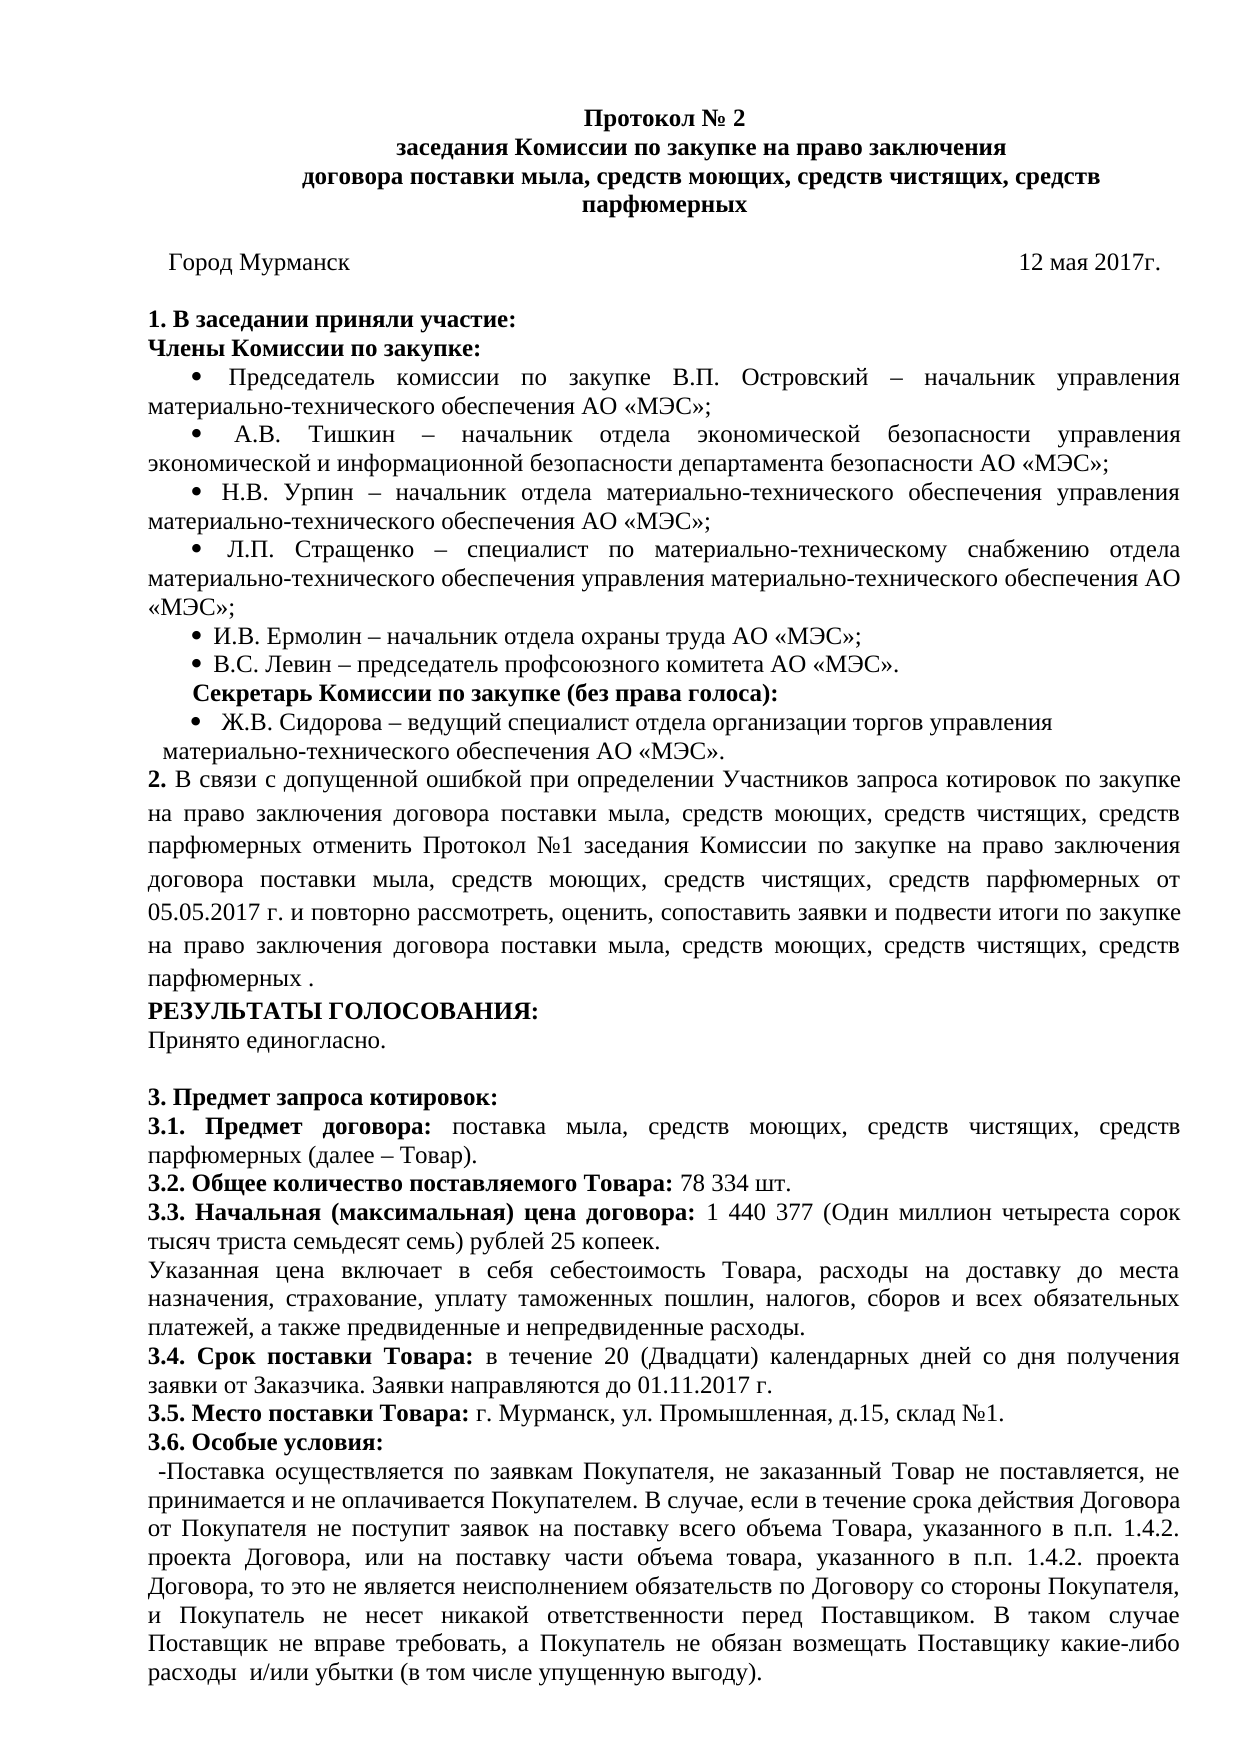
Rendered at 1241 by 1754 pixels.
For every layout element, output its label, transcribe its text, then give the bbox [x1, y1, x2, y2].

text Город Мурманск 12 мая 2017г. [148, 247, 1181, 276]
text -Поставка осуществляется по заявкам Покупателя, не заказанный Товар не поставляется, не принимается и не оплачивается Покупателем. В случае, если в течение срока действия Договора от Покупателя не поступит заявок на поставку всего объема Товара, указанного в п.п. 1.4.2. проекта Договора, или на поставку части объема товара, указанного в п.п. 1.4.2. проекта Договора, то это не является неисполнением обязательств по Договору со стороны Покупателя, и Покупатель не несет никакой ответственности перед Поставщиком. В таком случае Поставщик не вправе требовать, а Покупатель не обязан возмещать Поставщику какие-либо расходы и/или убытки (в том числе упущенную выгоду). [148, 1456, 1181, 1686]
text Члены Комиссии по закупке: [148, 333, 1181, 362]
text 3.3. Начальная (максимальная) цена договора: 1 440 377 (Один миллион четыреста сорок тысяч триста семьдесят семь) рублей 25 копеек. [148, 1197, 1181, 1255]
text 3.2. Общее количество поставляемого Товара: 78 334 шт. [148, 1168, 1181, 1197]
text 3.1. Предмет договора: поставка мыла, средств моющих, средств чистящих, средств парфюмерных (далее – Товар). [148, 1111, 1181, 1168]
list Председатель комиссии по закупке В.П. Островский – начальник управления материально-технического обеспечения АО «МЭС»; [148, 362, 1181, 419]
text заседания Комиссии по закупке на право заключения [148, 132, 1181, 161]
text 3.4. Срок поставки Товара: в течение 20 (Двадцати) календарных дней со дня получения заявки от Заказчика. Заявки направляются до 01.11.2017 г. [148, 1341, 1181, 1398]
text 2. В связи с допущенной ошибкой при определении Участников запроса котировок по закупке на право заключения договора поставки мыла, средств моющих, средств чистящих, средств парфюмерных отменить Протокол №1 заседания Комиссии по закупке на право заключения договора поставки мыла, средств моющих, средств чистящих, средств парфюмерных от 05.05.2017 г. и повторно рассмотреть, оценить, сопоставить заявки и подвести итоги по закупке на право заключения договора поставки мыла, средств моющих, средств чистящих, средств парфюмерных . [148, 764, 1181, 992]
text Протокол № 2 [148, 103, 1181, 132]
list Н.В. Урпин – начальник отдела материально-технического обеспечения управления материально-технического обеспечения АО «МЭС»; [148, 477, 1181, 534]
list В.С. Левин – председатель профсоюзного комитета АО «МЭС». [192, 649, 1181, 678]
text Принято единогласно. [148, 1025, 1181, 1053]
list А.В. Тишкин – начальник отдела экономической безопасности управления экономической и информационной безопасности департамента безопасности АО «МЭС»; [148, 419, 1181, 477]
list Л.П. Стращенко – специалист по материально-техническому снабжению отдела материально-технического обеспечения управления материально-технического обеспечения АО «МЭС»; [148, 534, 1181, 621]
subtitle Ж.В. Сидорова – ведущий специалист отдела организации торгов управления материально-технического обеспечения АО «МЭС». [162, 707, 1181, 764]
text Секретарь Комиссии по закупке (без права голоса): [148, 678, 1181, 707]
text 1. В заседании приняли участие: [148, 304, 1181, 333]
text 3.5. Место поставки Товара: г. Мурманск, ул. Промышленная, д.15, склад №1. [148, 1398, 1181, 1427]
text 3.6. Особые условия: [148, 1427, 1181, 1456]
list И.В. Ермолин – начальник отдела охраны труда АО «МЭС»; [192, 621, 1181, 649]
text РЕЗУЛЬТАТЫ ГОЛОСОВАНИЯ: [148, 996, 1181, 1025]
text договора поставки мыла, средств моющих, средств чистящих, средств парфюмерных [148, 161, 1181, 218]
text Указанная цена включает в себя себестоимость Товара, расходы на доставку до места назначения, страхование, уплату таможенных пошлин, налогов, сборов и всех обязательных платежей, а также предвиденные и непредвиденные расходы. [148, 1255, 1181, 1341]
subtitle 3. Предмет запроса котировок: [148, 1082, 1181, 1111]
